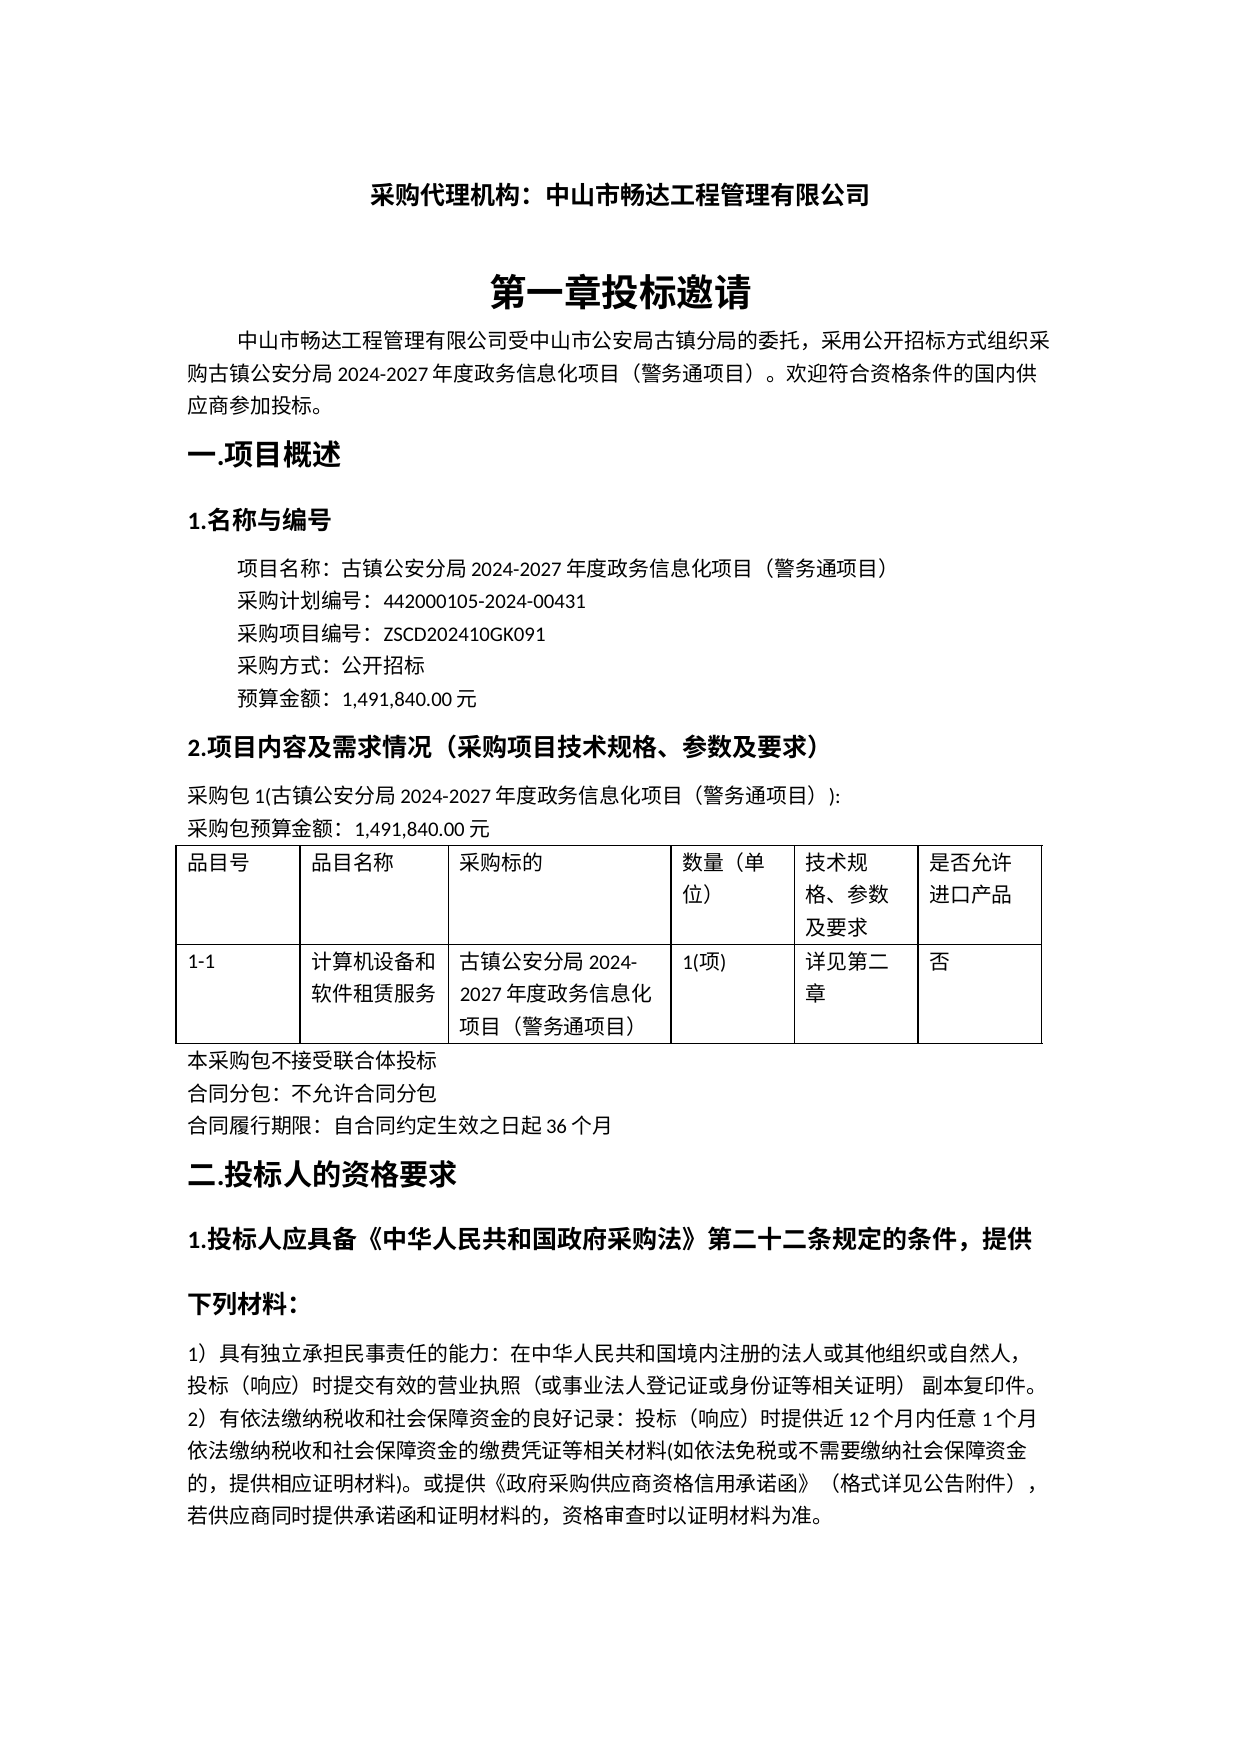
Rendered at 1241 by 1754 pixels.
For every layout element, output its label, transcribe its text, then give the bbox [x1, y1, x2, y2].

text 项目名称：古镇公安分局2024-2027年度政务信息化项目（警务通项目） [187, 552, 1053, 584]
table_header 品目名称 [301, 846, 448, 943]
text 合同分包：不允许合同分包 [187, 1077, 1053, 1109]
table_header 是否允许进口产品 [919, 846, 1041, 943]
text 合同履行期限：自合同约定生效之日起36个月 [187, 1109, 1053, 1142]
text 第一章投标邀请 [187, 259, 1053, 324]
table_header 技术规格、参数及要求 [795, 846, 917, 943]
table_cell 否 [919, 945, 1041, 1043]
text 采购包1(古镇公安分局2024-2027年度政务信息化项目（警务通项目）): [187, 779, 1053, 812]
table_header 采购标的 [449, 846, 670, 943]
text 中山市畅达工程管理有限公司受中山市公安局古镇分局的委托，采用公开招标方式组织采购古镇公安分局2024-2027年度政务信息化项目（警务通项目）。欢迎符合资格条件的国内供应商参加投标。 [187, 324, 1053, 422]
text 1.名称与编号 [187, 487, 1053, 552]
text 采购代理机构：中山市畅达工程管理有限公司 [187, 162, 1053, 227]
text 采购计划编号：442000105-2024-00431 [187, 584, 1053, 617]
table_cell 1(项) [672, 945, 794, 1043]
table_cell 计算机设备和软件租赁服务 [301, 945, 448, 1043]
text 1.投标人应具备《中华人民共和国政府采购法》第二十二条规定的条件，提供下列材料： [187, 1207, 1053, 1337]
text 采购项目编号：ZSCD202410GK091 [187, 617, 1053, 649]
table_header 品目号 [177, 846, 299, 943]
text 2.项目内容及需求情况（采购项目技术规格、参数及要求） [187, 714, 1053, 779]
text 本采购包不接受联合体投标 [187, 1044, 1053, 1077]
text 预算金额：1,491,840.00元 [187, 682, 1053, 714]
table_cell 详见第二章 [795, 945, 917, 1043]
table_cell 古镇公安分局2024-2027年度政务信息化项目（警务通项目） [449, 945, 670, 1043]
text 1）具有独立承担民事责任的能力：在中华人民共和国境内注册的法人或其他组织或自然人， 投标（响应）时提交有效的营业执照（或事业法人登记证或身份证等相关证明） 副本复印件。 [187, 1337, 1053, 1402]
text 采购方式：公开招标 [187, 649, 1053, 682]
text 2）有依法缴纳税收和社会保障资金的良好记录：投标（响应）时提供近12个月内任意1个月依法缴纳税收和社会保障资金的缴费凭证等相关材料(如依法免税或不需要缴纳社会保障资金的，提供相应证明材料)。或提供《政府采购供应商资格信用承诺函》（格式详见公告附件），若供应商同时提供承诺函和证明材料的，资格审查时以证明材料为准。 [187, 1402, 1053, 1532]
text 采购包预算金额：1,491,840.00元 [187, 812, 1053, 844]
text 一.项目概述 [187, 422, 1053, 487]
text 二.投标人的资格要求 [187, 1142, 1053, 1207]
table_cell 1-1 [177, 945, 299, 1043]
table_header 数量（单位） [672, 846, 794, 943]
